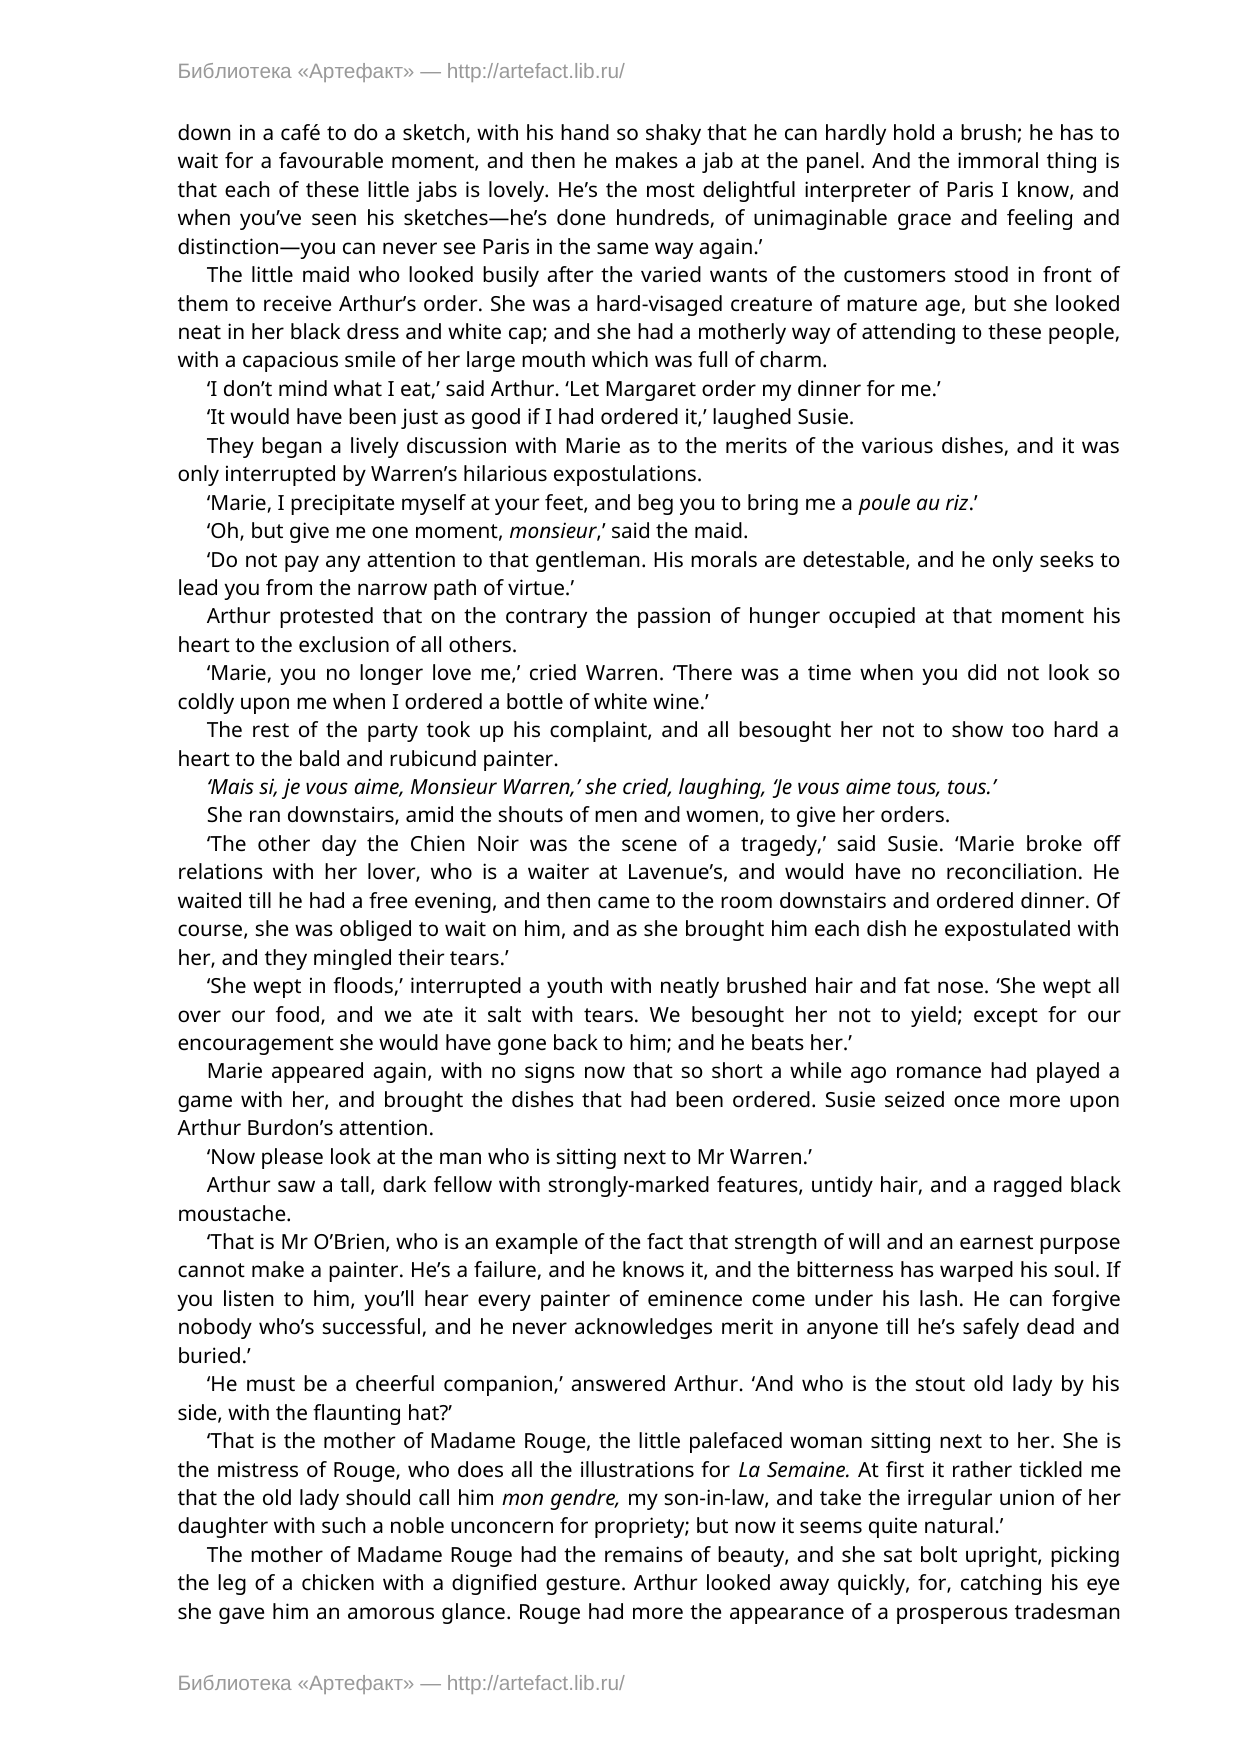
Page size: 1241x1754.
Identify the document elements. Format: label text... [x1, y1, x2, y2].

text ‘Do not pay any attention to that gentleman. His morals are detestable, and he only seeks to lead you from the narrow path of virtue.’ [177, 545, 1122, 602]
text She ran downstairs, amid the shouts of men and women, to give her orders. [177, 801, 1122, 829]
text The little maid who looked busily after the varied wants of the customers stood in front of them to receive Arthur’s order. She was a hard-visaged creature of mature age, but she looked neat in her black dress and white cap; and she had a motherly way of attending to these people, with a capacious smile of her large mouth which was full of charm. [177, 260, 1122, 374]
text ‘Oh, but give me one moment, monsieur,’ said the maid. [177, 516, 1122, 545]
text ‘I don’t mind what I eat,’ said Arthur. ‘Let Margaret order my dinner for me.’ [177, 374, 1122, 402]
text ‘Marie, you no longer love me,’ cried Warren. ‘There was a time when you did not look so coldly upon me when I ordered a bottle of white wine.’ [177, 658, 1122, 715]
text Arthur saw a tall, dark fellow with strongly-marked features, untidy hair, and a ragged black moustache. [177, 1170, 1122, 1227]
text Marie appeared again, with no signs now that so short a while ago romance had played a game with her, and brought the dishes that had been ordered. Susie seized once more upon Arthur Burdon’s attention. [177, 1057, 1122, 1142]
text The rest of the party took up his complaint, and all besought her not to show too hard a heart to the bald and rubicund painter. [177, 715, 1122, 772]
text ‘Mais si, je vous aime, Monsieur Warren,’ she cried, laughing, ‘Je vous aime tous, tous.’ [177, 772, 1122, 801]
text ‘She wept in floods,’ interrupted a youth with neatly brushed hair and fat nose. ‘She wept all over our food, and we ate it salt with tears. We besought her not to yield; except for our encouragement she would have gone back to him; and he beats her.’ [177, 971, 1122, 1057]
text They began a lively discussion with Marie as to the merits of the various dishes, and it was only interrupted by Warren’s hilarious expostulations. [177, 431, 1122, 488]
text ‘The other day the Chien Noir was the scene of a tragedy,’ said Susie. ‘Marie broke off relations with her lover, who is a waiter at Lavenue’s, and would have no reconciliation. He waited till he had a free evening, and then came to the room downstairs and ordered dinner. Of course, she was obliged to wait on him, and as she brought him each dish he expostulated with her, and they mingled their tears.’ [177, 829, 1122, 971]
text ‘He must be a cheerful companion,’ answered Arthur. ‘And who is the stout old lady by his side, with the flaunting hat?’ [177, 1369, 1122, 1426]
text Arthur protested that on the contrary the passion of hunger occupied at that moment his heart to the exclusion of all others. [177, 602, 1122, 658]
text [177, 1540, 1122, 1625]
text ‘Now please look at the man who is sitting next to Mr Warren.’ [177, 1142, 1122, 1170]
text ‘That is Mr O’Brien, who is an example of the fact that strength of will and an earnest purpose cannot make a painter. He’s a failure, and he knows it, and the bitterness has warped his soul. If you listen to him, you’ll hear every painter of eminence come under his lash. He can forgive nobody who’s successful, and he never acknowledges merit in anyone till he’s safely dead and buried.’ [177, 1227, 1122, 1369]
text ‘Marie, I precipitate myself at your feet, and beg you to bring me a poule au riz.’ [177, 488, 1122, 516]
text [177, 118, 1122, 260]
text ‘It would have been just as good if I had ordered it,’ laughed Susie. [177, 402, 1122, 431]
text ‘That is the mother of Madame Rouge, the little palefaced woman sitting next to her. She is the mistress of Rouge, who does all the illustrations for La Semaine. At first it rather tickled me that the old lady should call him mon gendre, my son-in-law, and take the irregular union of her daughter with such a noble unconcern for propriety; but now it seems quite natural.’ [177, 1426, 1122, 1540]
